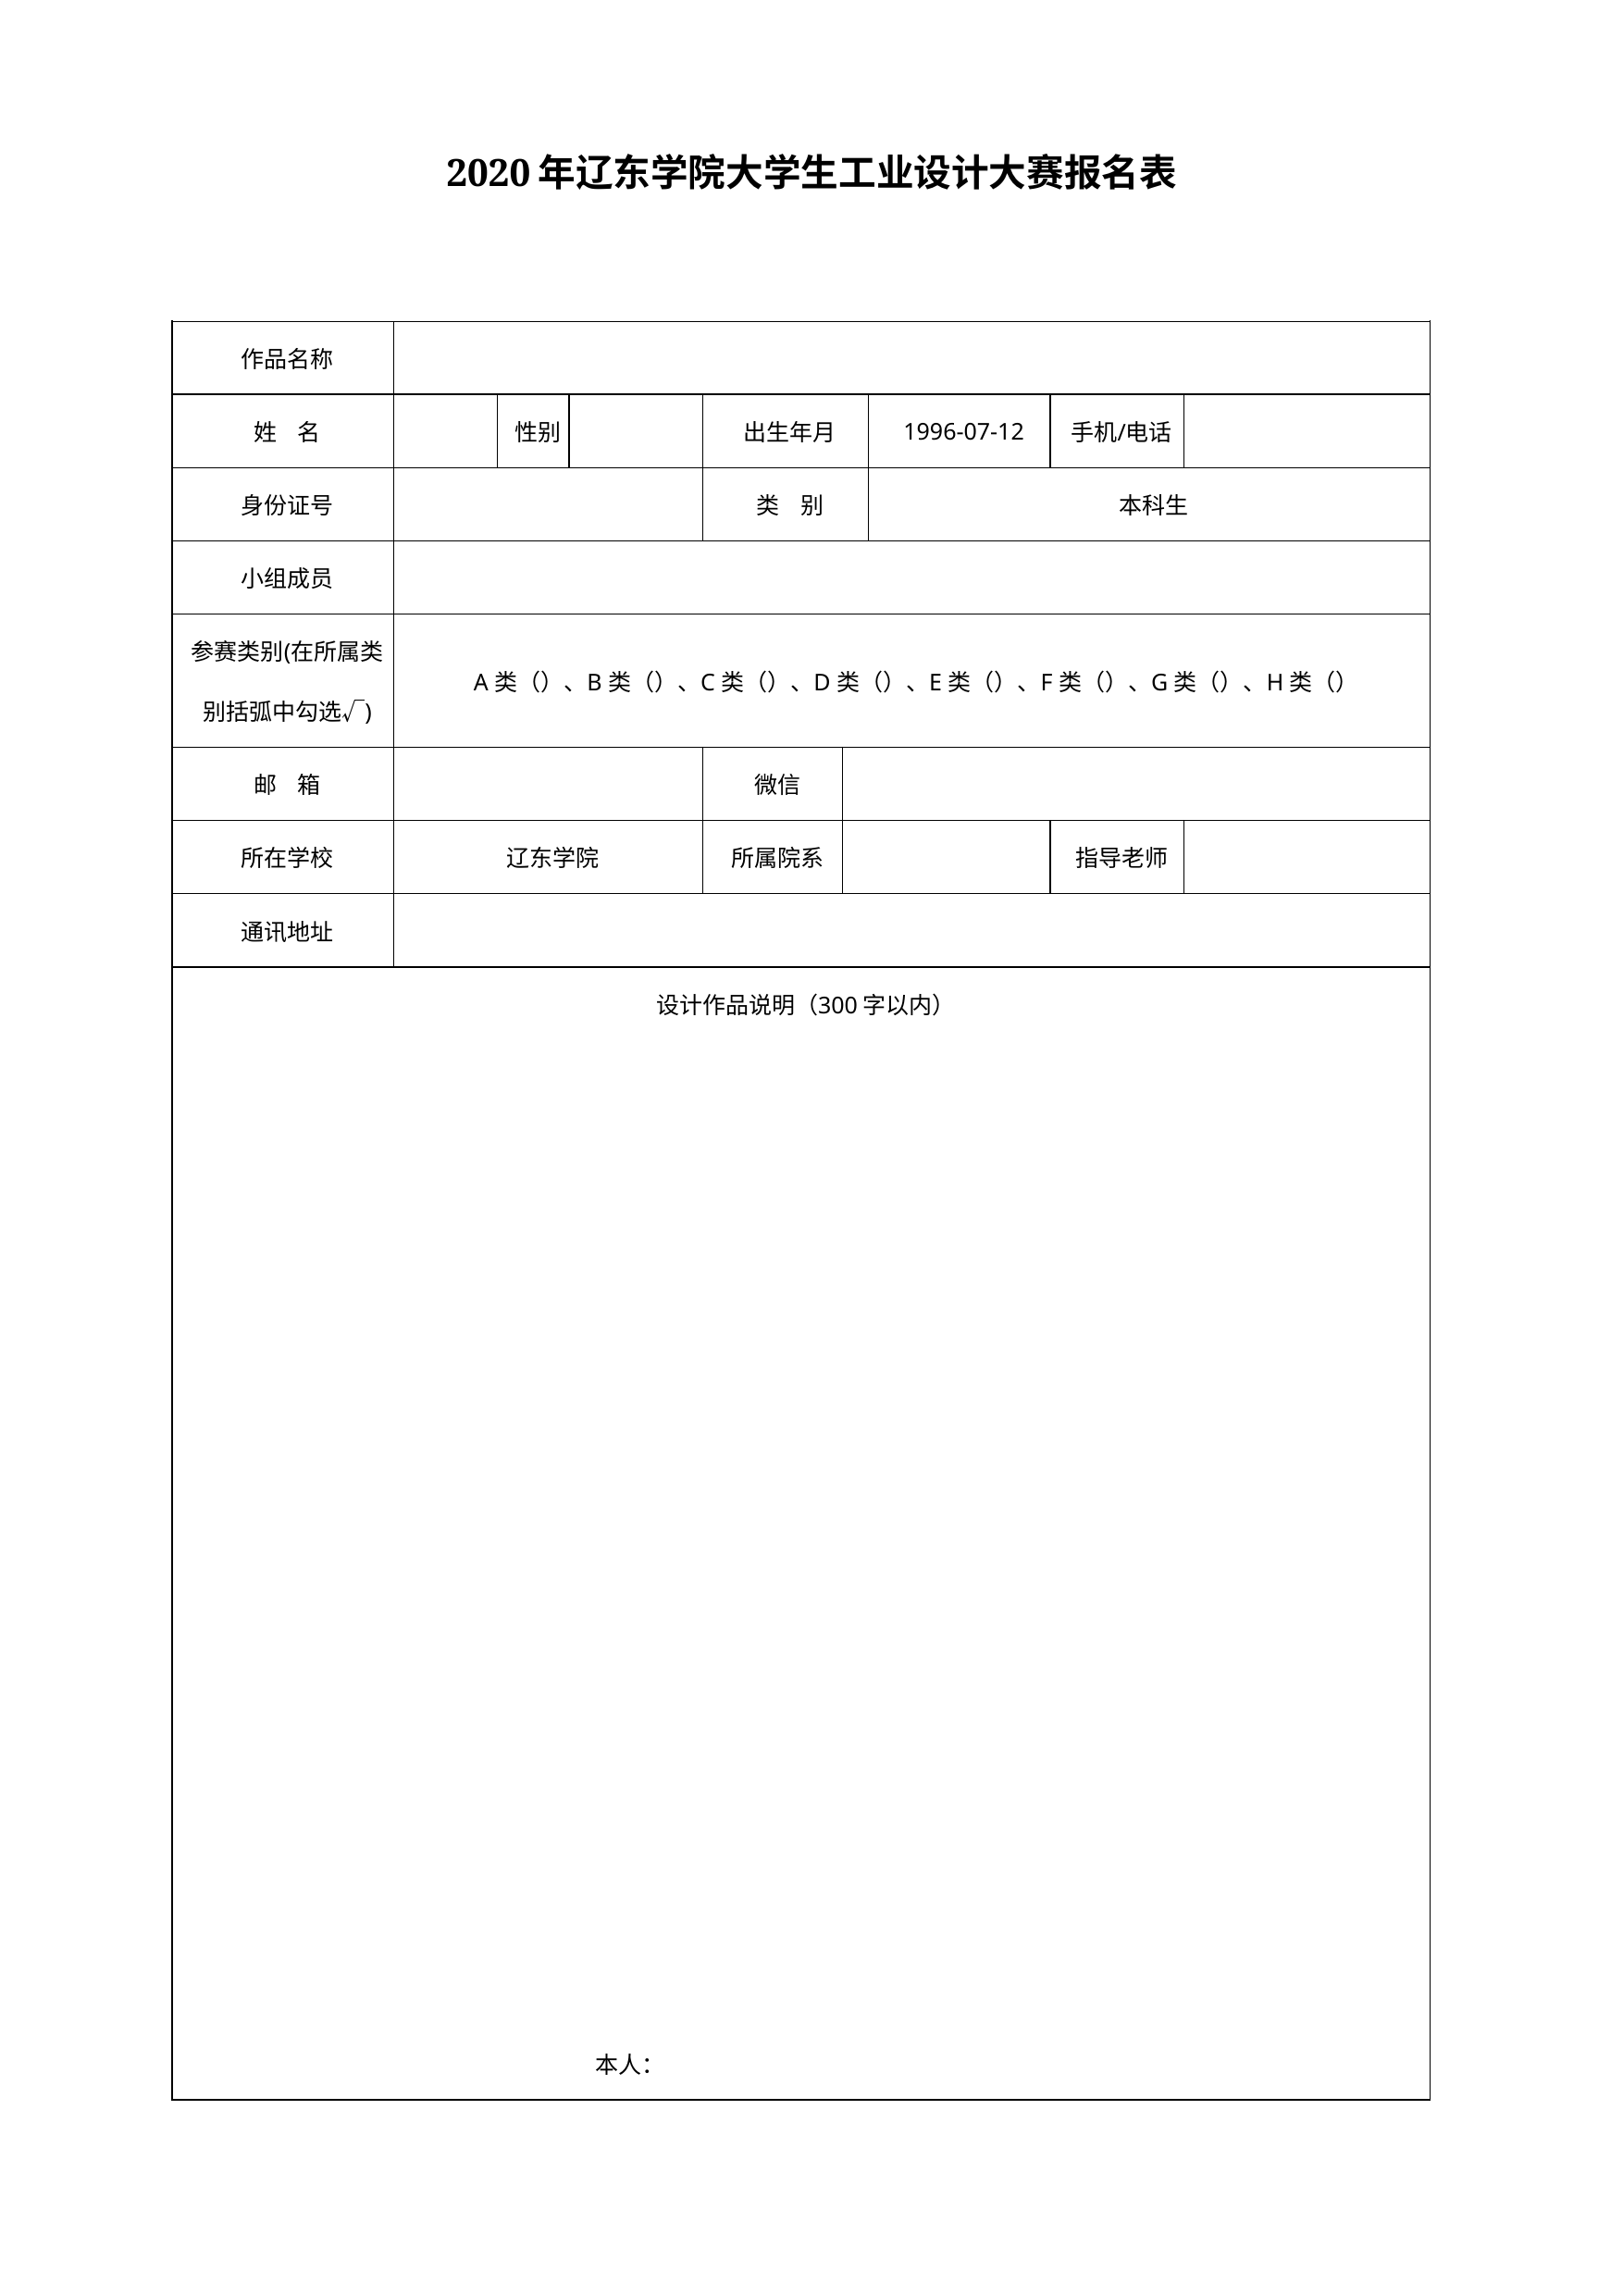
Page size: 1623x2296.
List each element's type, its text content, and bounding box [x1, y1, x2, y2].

table_cell [1184, 821, 1430, 893]
table_cell [570, 395, 702, 466]
table_cell 性别 [498, 395, 568, 466]
table_cell [394, 468, 702, 540]
table_cell 本科生 [869, 468, 1430, 540]
table_cell 出生年月 [703, 395, 868, 466]
table_cell [394, 748, 702, 820]
table_cell 类 别 [703, 468, 868, 540]
table_cell 参赛类别(在所属类别括弧中勾选√) [173, 614, 393, 747]
table_header 作品名称 [173, 322, 393, 393]
table_cell [394, 395, 497, 466]
table_cell [843, 821, 1049, 893]
text 2020年辽东学院大学生工业设计大赛报名表 [173, 140, 1449, 200]
table_cell [394, 541, 1430, 614]
table_cell 所属院系 [703, 821, 842, 893]
table_cell [843, 748, 1430, 820]
table_header [394, 322, 1430, 393]
table_cell [1184, 395, 1430, 466]
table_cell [173, 968, 1430, 2099]
table_cell 身份证号 [173, 468, 393, 540]
table_cell 邮 箱 [173, 748, 393, 820]
table_cell [394, 894, 1430, 966]
table_cell 小组成员 [173, 541, 393, 614]
table_cell 微信 [703, 748, 842, 820]
table_cell 手机/电话 [1051, 395, 1183, 466]
table_cell 1996-07-12 [869, 395, 1049, 466]
table_cell 姓 名 [173, 395, 393, 466]
table_cell 所在学校 [173, 821, 393, 893]
table_cell 通讯地址 [173, 894, 393, 966]
table_cell 指导老师 [1051, 821, 1183, 893]
table_cell A 类（）、B 类（）、C 类（）、D 类（）、E 类（）、F 类（）、G 类（）、H 类（） [394, 614, 1430, 747]
table_cell 辽东学院 [394, 821, 702, 893]
